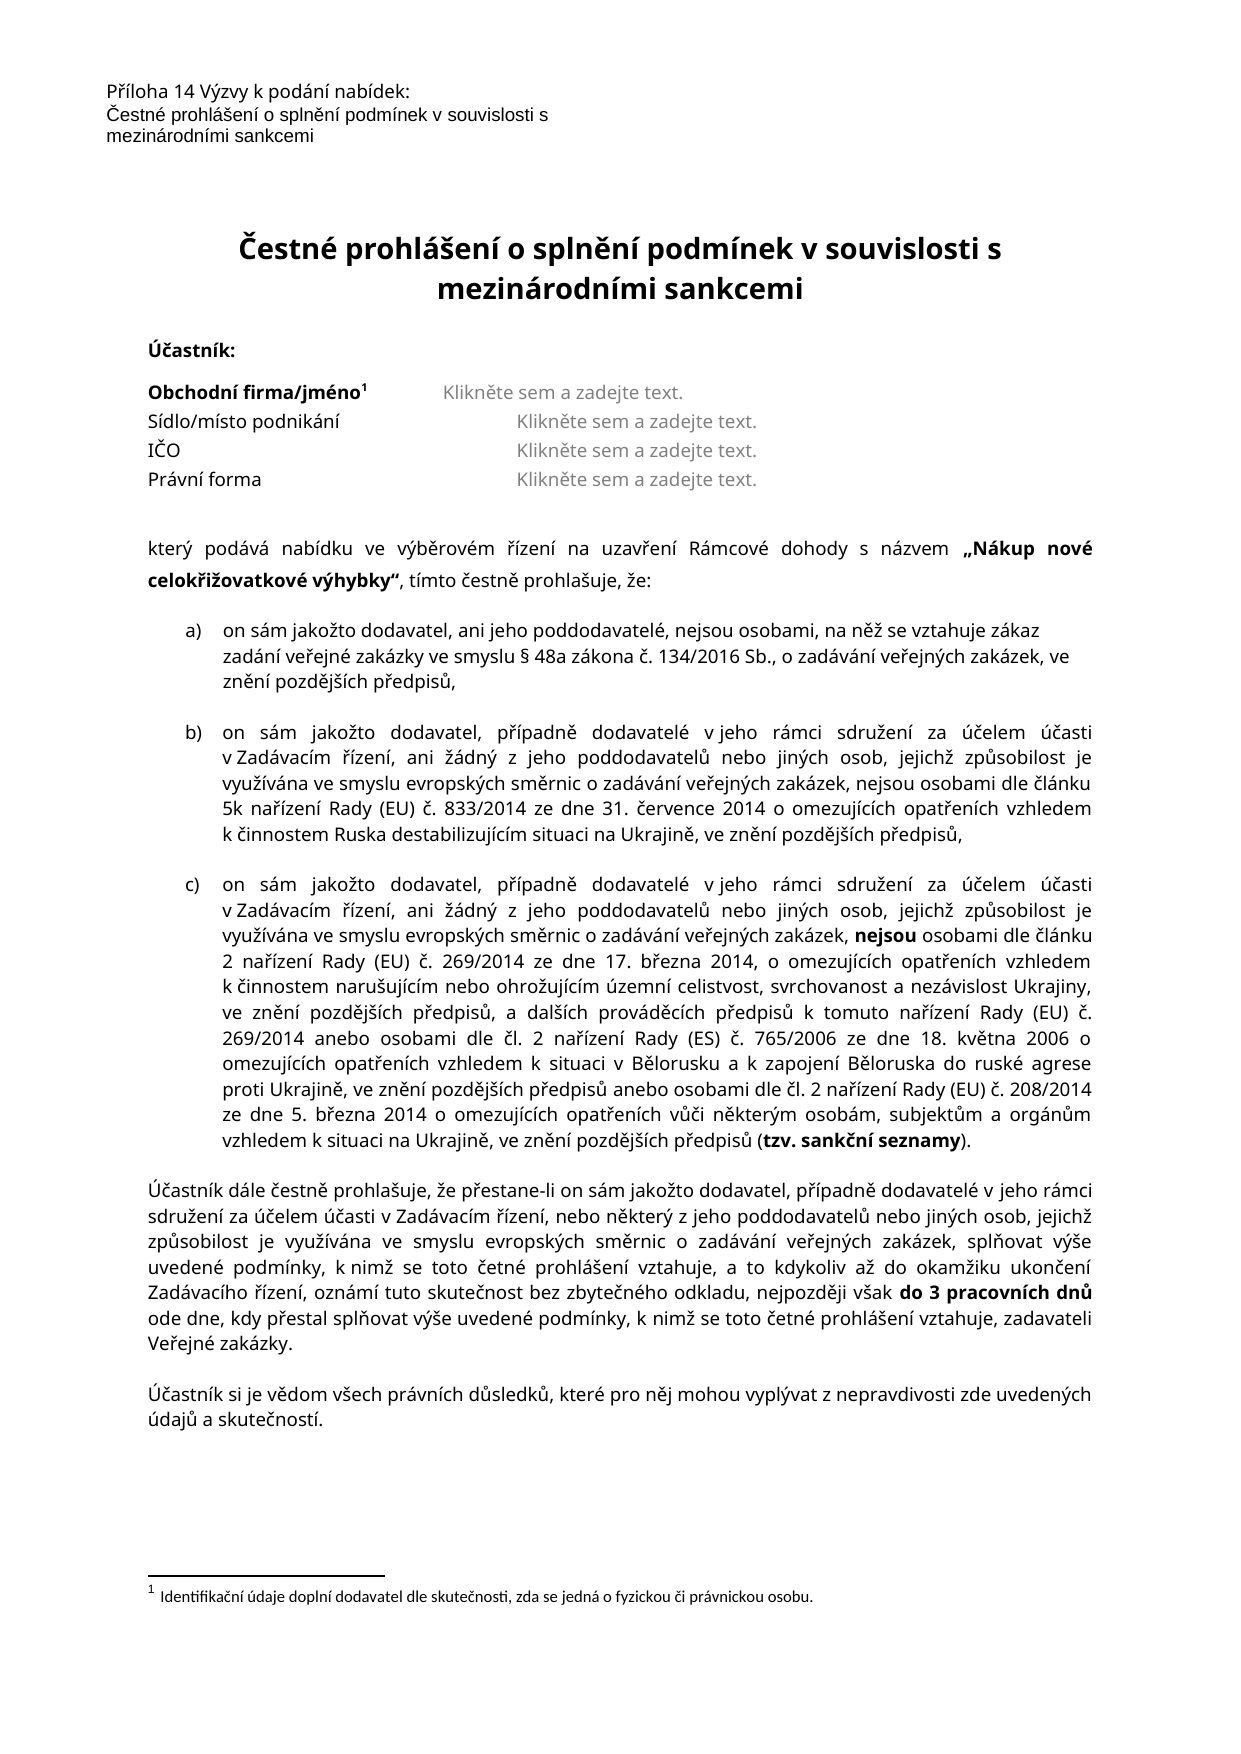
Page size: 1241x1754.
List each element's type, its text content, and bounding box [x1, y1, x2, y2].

text Právní forma [148, 463, 1093, 492]
text Účastník dále čestně prohlašuje, že přestane-li on sám jakožto dodavatel, případně dodavatelé v jeho rámci sdružení za účelem účasti v Zadávacím řízení, nebo některý z jeho poddodavatelů nebo jiných osob, jejichž způsobilost je využívána ve smyslu evropských směrnic o zadávání veřejných zakázek, splňovat výše uvedené podmínky, k nimž se toto četné prohlášení vztahuje, a to kdykoliv až do okamžiku ukončení Zadávacího řízení, oznámí tuto skutečnost bez zbytečného odkladu, nejpozději však do 3 pracovních dnů ode dne, kdy přestal splňovat výše uvedené podmínky, k nimž se toto četné prohlášení vztahuje, zadavateli Veřejné zakázky. [148, 1177, 1093, 1356]
text Sídlo/místo podnikání [148, 405, 1093, 434]
text IČO [148, 434, 1093, 463]
text Účastník si je vědom všech právních důsledků, které pro něj mohou vyplývat z nepravdivosti zde uvedených údajů a skutečností. [148, 1381, 1093, 1432]
list on sám jakožto dodavatel, ani jeho poddodavatelé, nejsou osobami, na něž se vztahuje zákaz zadání veřejné zakázky ve smyslu § 48a zákona č. 134/2016 Sb., o zadávání veřejných zakázek, ve znění pozdějších předpisů, [185, 617, 1093, 694]
text který podává nabídku ve výběrovém řízení na uzavření Rámcové dohody s názvem „Nákup nové celokřižovatkové výhybky“, tímto čestně prohlašuje, že: [148, 530, 1093, 592]
list on sám jakožto dodavatel, případně dodavatelé v jeho rámci sdružení za účelem účasti v Zadávacím řízení, ani žádný z jeho poddodavatelů nebo jiných osob, jejichž způsobilost je využívána ve smyslu evropských směrnic o zadávání veřejných zakázek, nejsou osobami dle článku 2 nařízení Rady (EU) č. 269/2014 ze dne 17. března 2014, o omezujících opatřeních vzhledem k činnostem narušujícím nebo ohrožujícím územní celistvost, svrchovanost a nezávislost Ukrajiny, ve znění pozdějších předpisů, a dalších prováděcích předpisů k tomuto nařízení Rady (EU) č. 269/2014 anebo osobami dle čl. 2 nařízení Rady (ES) č. 765/2006 ze dne 18. května 2006 o omezujících opatřeních vzhledem k situaci v Bělorusku a k zapojení Běloruska do ruské agrese proti Ukrajině, ve znění pozdějších předpisů anebo osobami dle čl. 2 nařízení Rady (EU) č. 208/2014 ze dne 5. března 2014 o omezujících opatřeních vůči některým osobám, subjektům a orgánům vzhledem k situaci na Ukrajině, ve znění pozdějších předpisů (tzv. sankční seznamy). [185, 872, 1093, 1152]
text Obchodní firma/jméno [148, 376, 1093, 405]
text Účastník: [148, 333, 1093, 364]
title Čestné prohlášení o splnění podmínek v souvislosti s mezinárodními sankcemi [148, 228, 1093, 308]
list on sám jakožto dodavatel, případně dodavatelé v jeho rámci sdružení za účelem účasti v Zadávacím řízení, ani žádný z jeho poddodavatelů nebo jiných osob, jejichž způsobilost je využívána ve smyslu evropských směrnic o zadávání veřejných zakázek, nejsou osobami dle článku 5k nařízení Rady (EU) č. 833/2014 ze dne 31. července 2014 o omezujících opatřeních vzhledem k činnostem Ruska destabilizujícím situaci na Ukrajině, ve znění pozdějších předpisů, [185, 719, 1093, 847]
